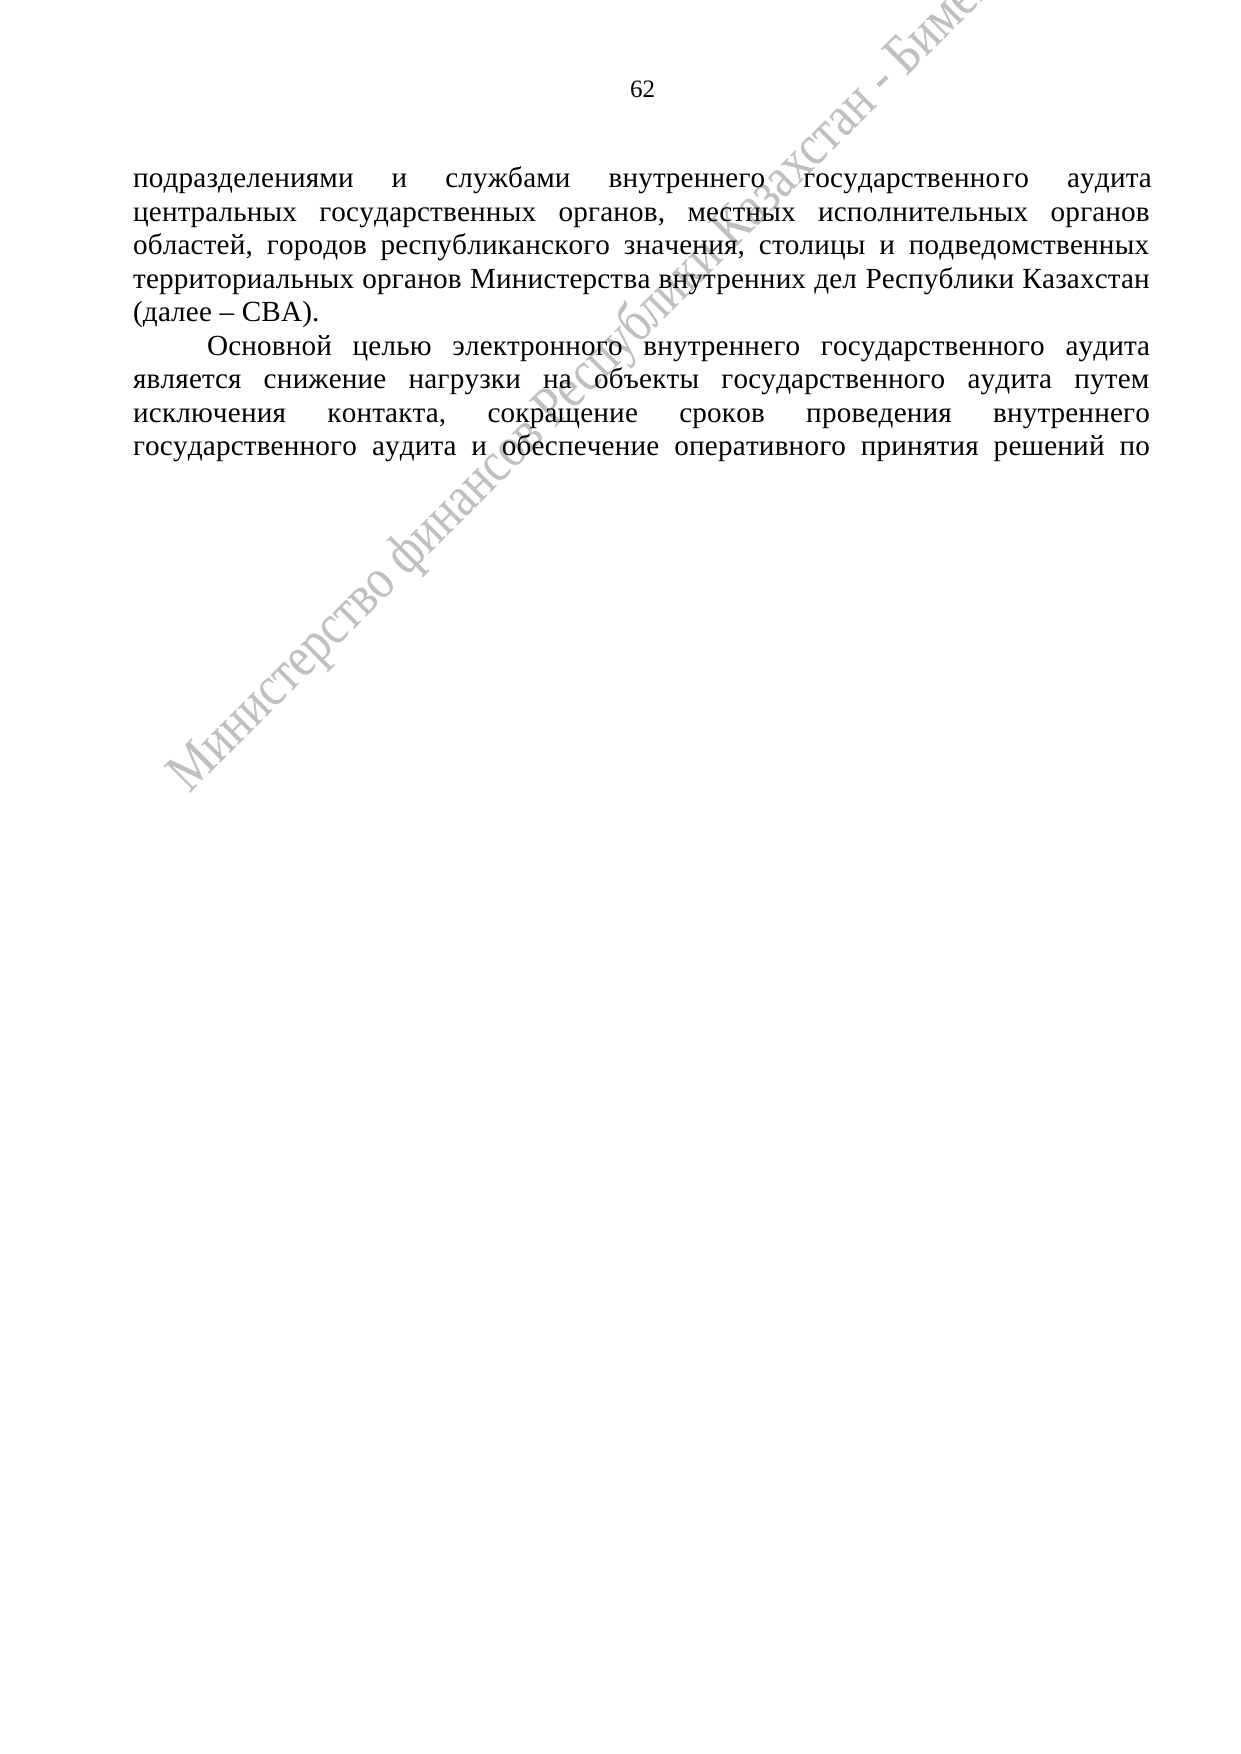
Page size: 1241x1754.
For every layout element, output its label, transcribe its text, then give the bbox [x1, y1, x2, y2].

text Основной целью электронного внутреннего государственного аудита является снижение нагрузки на объекты государственного аудита путем исключения контакта, сокращение сроков проведения внутреннего государственного аудита и обеспечение оперативного принятия решений по обращениям физических и юридических лиц в соответствии с компетенцией уполномоченного органа по внутреннему государственному аудиту. [133, 328, 1152, 462]
text «1. Настоящие Правила электронного внутреннего государственного аудита (далее – Правила) разработаны в соответствии с подпунктом 11-1) статьи 14 Закона Республики Казахстан «О государственном аудите и финансовом контроле» (далее – Закон) и определяют порядок проведения электронного внутреннего государственного аудита уполномоченным органом по внутреннему государственному аудиту, его территориальными подразделениями и службами внутреннего государственного аудита центральных государственных органов, местных исполнительных органов областей, городов республиканского значения, столицы и подведомственных территориальных органов Министерства внутренних дел Республики Казахстан (далее – СВА). [133, 160, 1152, 328]
